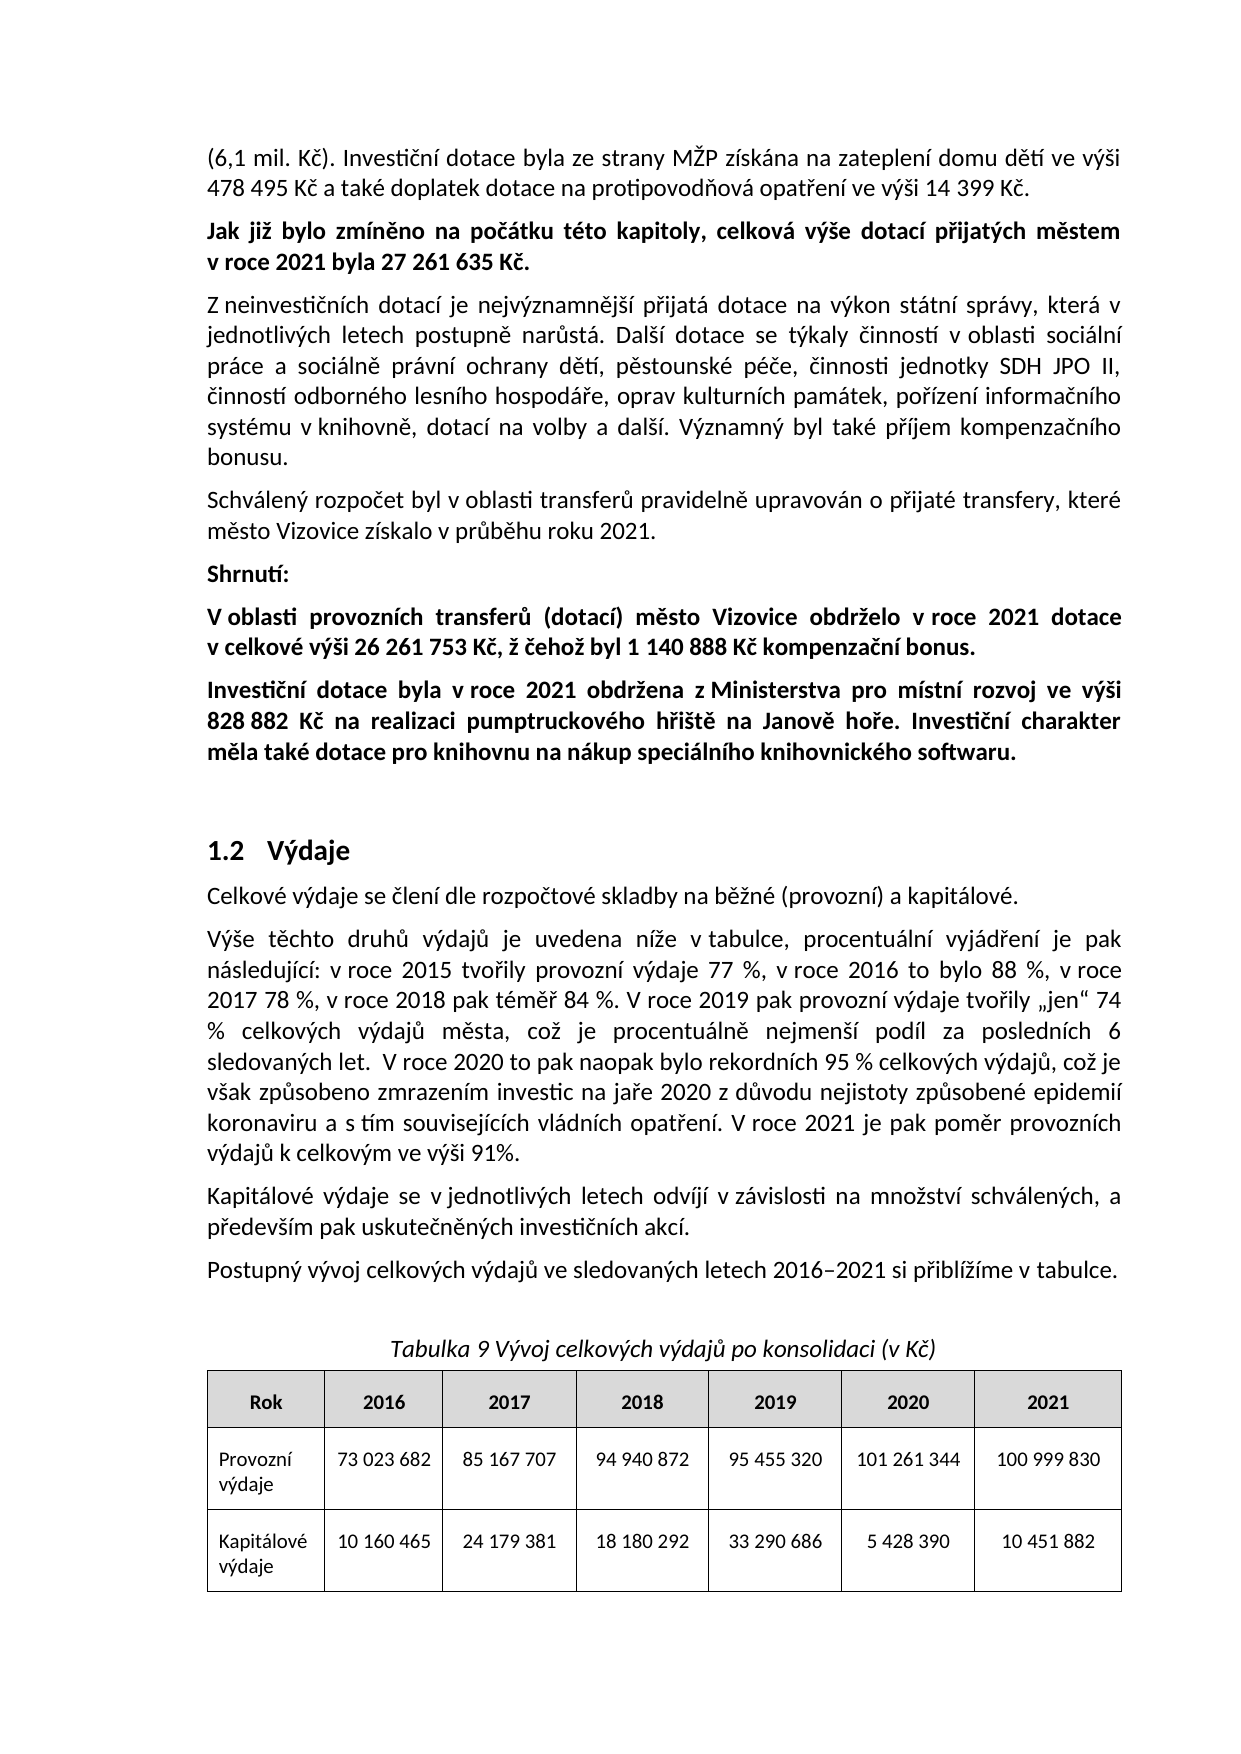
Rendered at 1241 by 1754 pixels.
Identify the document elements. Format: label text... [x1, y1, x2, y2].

text Z neinvestičních dotací je nejvýznamnější přijatá dotace na výkon státní správy, která v jednotlivých letech postupně narůstá. Další dotace se týkaly činností v oblasti sociální práce a sociálně právní ochrany dětí, pěstounské péče, činnosti jednotky SDH JPO II, činností odborného lesního hospodáře, oprav kulturních památek, pořízení informačního systému v knihovně, dotací na volby a další. Významný byl také příjem kompenzačního bonusu. [207, 289, 1122, 472]
text Schválený rozpočet byl v oblasti transferů pravidelně upravován o přijaté transfery, které město Vizovice získalo v průběhu roku 2021. [207, 484, 1122, 546]
text Celkové výdaje se člení dle rozpočtové skladby na běžné (provozní) a kapitálové. [207, 881, 1122, 911]
table_cell 101 261 344 [842, 1428, 974, 1509]
table_cell 18 180 292 [577, 1510, 708, 1591]
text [207, 142, 1122, 203]
table_header Rok [208, 1371, 324, 1427]
text Tabulka 9 Vývoj celkových výdajů po konsolidaci (v Kč) [207, 1333, 1122, 1364]
text Kapitálové výdaje se v jednotlivých letech odvíjí v závislosti na množství schválených, a především pak uskutečněných investičních akcí. [207, 1180, 1122, 1241]
table_cell 85 167 707 [443, 1428, 576, 1509]
text Výše těchto druhů výdajů je uvedena níže v tabulce, procentuální vyjádření je pak následující: v roce 2015 tvořily provozní výdaje 77 %, v roce 2016 to bylo 88 %, v roce 2017 78 %, v roce 2018 pak téměř 84 %. V roce 2019 pak provozní výdaje tvořily „jen“ 74 % celkových výdajů města, což je procentuálně nejmenší podíl za posledních 6 sledovaných let. V roce 2020 to pak naopak bylo rekordních 95 % celkových výdajů, což je však způsobeno zmrazením investic na jaře 2020 z důvodu nejistoty způsobené epidemií koronaviru a s tím souvisejících vládních opatření. V roce 2021 je pak poměr provozních výdajů k celkovým ve výši 91%. [207, 923, 1122, 1168]
table_cell 100 999 830 [975, 1428, 1121, 1509]
subtitle Výdaje [207, 832, 1122, 868]
text Shrnutí: [207, 558, 1122, 588]
table_header 2020 [842, 1371, 974, 1427]
table_cell 10 451 882 [975, 1510, 1121, 1591]
table_cell 10 160 465 [325, 1510, 442, 1591]
table_header 2021 [975, 1371, 1121, 1427]
table_cell 5 428 390 [842, 1510, 974, 1591]
text Postupný vývoj celkových výdajů ve sledovaných letech 2016–2021 si přiblížíme v tabulce. [207, 1254, 1122, 1284]
table_cell Kapitálové výdaje [208, 1510, 324, 1591]
text Jak již bylo zmíněno na počátku této kapitoly, celková výše dotací přijatých městem v roce 2021 byla 27 261 635 Kč. [207, 215, 1122, 276]
table_cell 24 179 381 [443, 1510, 576, 1591]
table_header 2017 [443, 1371, 576, 1427]
table_cell 73 023 682 [325, 1428, 442, 1509]
text Investiční dotace byla v roce 2021 obdržena z Ministerstva pro místní rozvoj ve výši 828 882 Kč na realizaci pumptruckového hřiště na Janově hoře. Investiční charakter měla také dotace pro knihovnu na nákup speciálního knihovnického softwaru. [207, 674, 1122, 766]
table_cell Provozní výdaje [208, 1428, 324, 1509]
table_cell 95 455 320 [709, 1428, 841, 1509]
table_header 2018 [577, 1371, 708, 1427]
text V oblasti provozních transferů (dotací) město Vizovice obdrželo v roce 2021 dotace v celkové výši 26 261 753 Kč, ž čehož byl 1 140 888 Kč kompenzační bonus. [207, 601, 1122, 662]
table_header 2019 [709, 1371, 841, 1427]
table_header 2016 [325, 1371, 442, 1427]
table_cell 33 290 686 [709, 1510, 841, 1591]
table_cell 94 940 872 [577, 1428, 708, 1509]
